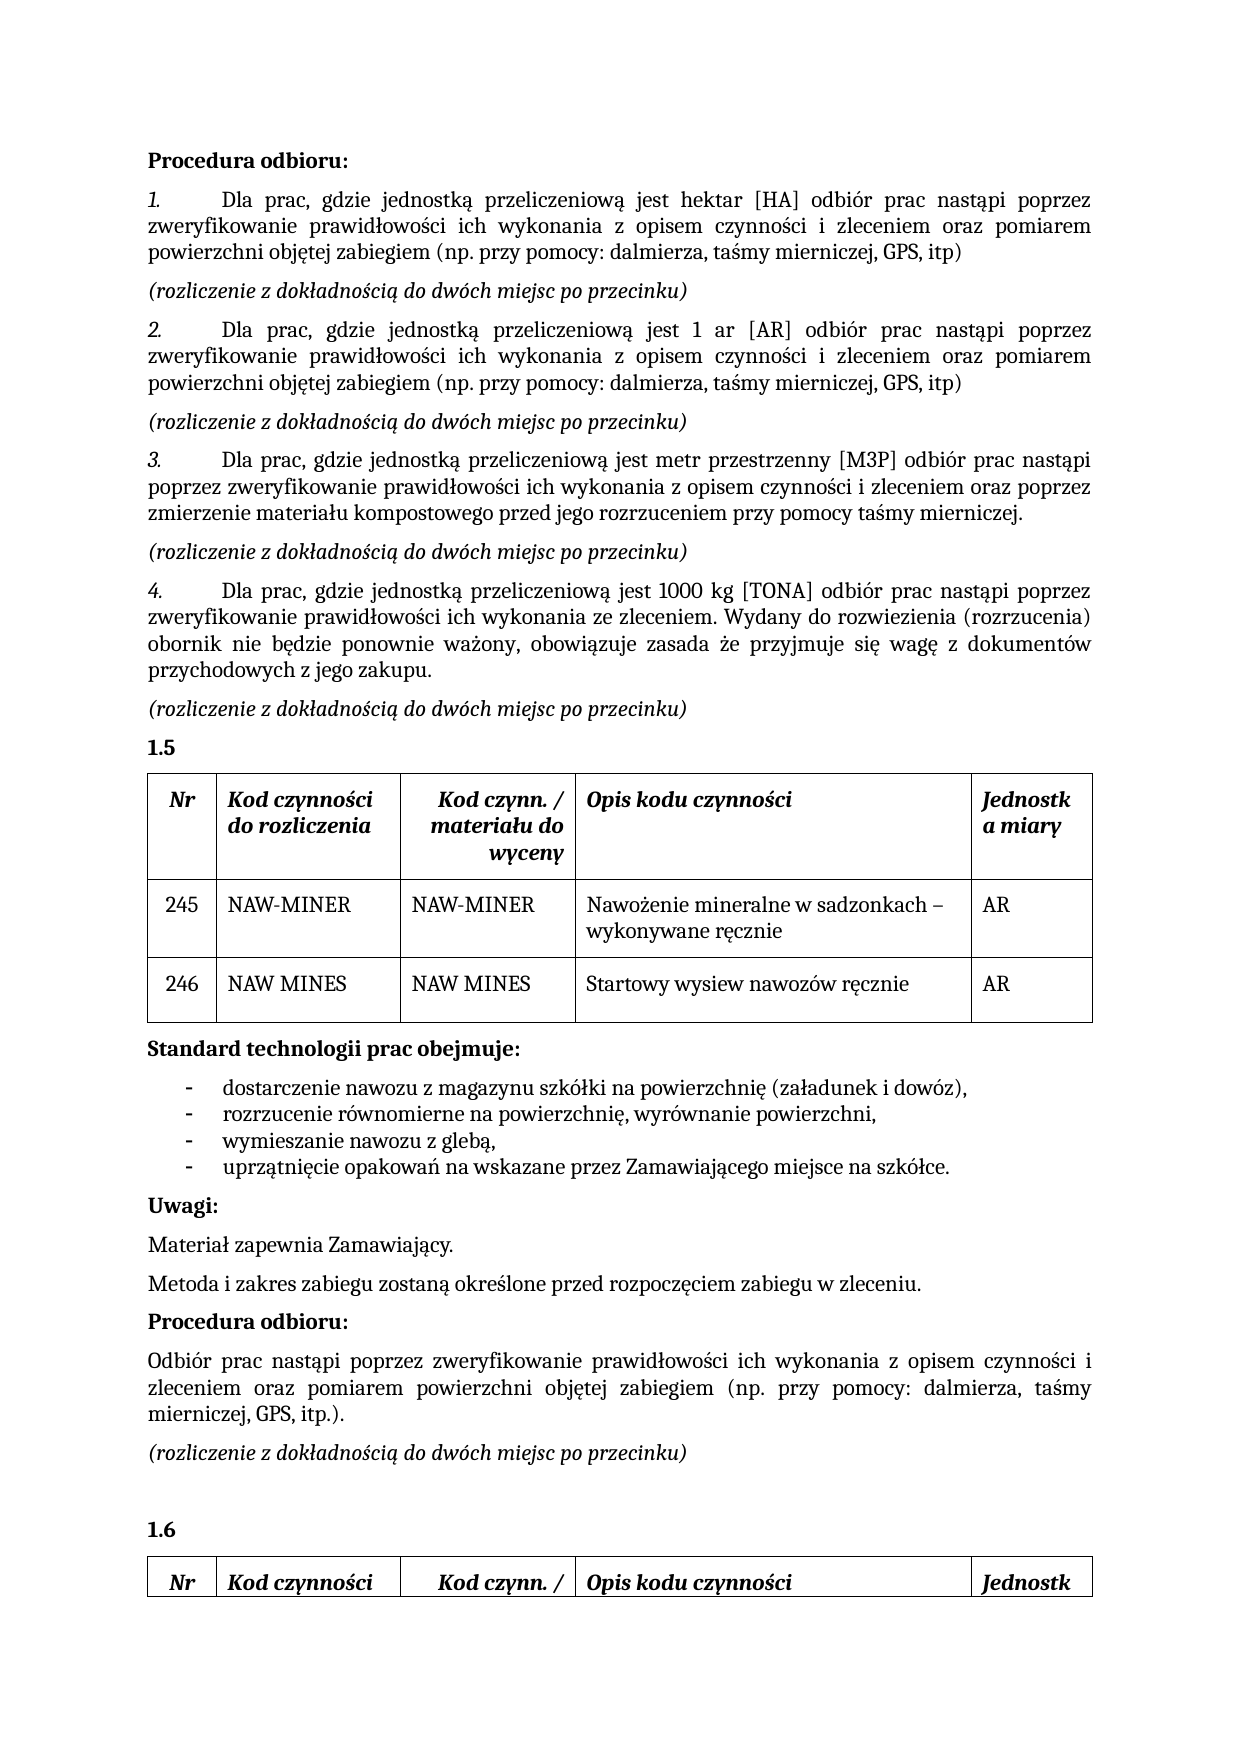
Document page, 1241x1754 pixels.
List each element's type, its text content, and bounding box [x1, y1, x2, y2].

text (rozliczenie z dokładnością do dwóch miejsc po przecinku) [148, 696, 1093, 722]
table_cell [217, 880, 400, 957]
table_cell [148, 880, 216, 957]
list Dla prac, gdzie jednostką przeliczeniową jest hektar [HA] odbiór prac nastąpi poprzez zweryfikowanie prawidłowości ich wykonania z opisem czynności i zleceniem oraz pomiarem powierzchni objętej zabiegiem (np. przy pomocy: dalmierza, taśmy mierniczej, GPS, itp) [148, 186, 1093, 266]
text (rozliczenie z dokładnością do dwóch miejsc po przecinku) [148, 408, 1093, 435]
text Procedura odbioru: [148, 148, 1093, 174]
list uprzątnięcie opakowań na wskazane przez Zamawiającego miejsce na szkółce. [185, 1154, 1093, 1180]
list Dla prac, gdzie jednostką przeliczeniową jest metr przestrzenny [M3P] odbiór prac nastąpi poprzez zweryfikowanie prawidłowości ich wykonania z opisem czynności i zleceniem oraz poprzez zmierzenie materiału kompostowego przed jego rozrzuceniem przy pomocy taśmy mierniczej. [148, 447, 1093, 526]
text Odbiór prac nastąpi poprzez zweryfikowanie prawidłowości ich wykonania z opisem czynności i zleceniem oraz pomiarem powierzchni objętej zabiegiem (np. przy pomocy: dalmierza, taśmy mierniczej, GPS, itp.). [148, 1348, 1093, 1427]
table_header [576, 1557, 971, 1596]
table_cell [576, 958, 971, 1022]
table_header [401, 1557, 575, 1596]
text (rozliczenie z dokładnością do dwóch miejsc po przecinku) [148, 1439, 1093, 1466]
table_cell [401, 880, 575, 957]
text (rozliczenie z dokładnością do dwóch miejsc po przecinku) [148, 539, 1093, 565]
list Dla prac, gdzie jednostką przeliczeniową jest 1 ar [AR] odbiór prac nastąpi poprzez zweryfikowanie prawidłowości ich wykonania z opisem czynności i zleceniem oraz pomiarem powierzchni objętej zabiegiem (np. przy pomocy: dalmierza, taśmy mierniczej, GPS, itp) [148, 317, 1093, 396]
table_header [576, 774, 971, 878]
text Uwagi: [148, 1193, 1093, 1219]
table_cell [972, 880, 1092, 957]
text 1.5 [148, 734, 1093, 761]
text Materiał zapewnia Zamawiający. [148, 1231, 1093, 1258]
list wymieszanie nawozu z glebą, [185, 1127, 1093, 1154]
list dostarczenie nawozu z magazynu szkółki na powierzchnię (załadunek i dowóz), [185, 1075, 1093, 1101]
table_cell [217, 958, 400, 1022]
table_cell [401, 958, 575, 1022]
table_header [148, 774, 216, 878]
text Standard technologii prac obejmuje: [148, 1036, 1093, 1062]
list Dla prac, gdzie jednostką przeliczeniową jest 1000 kg [TONA] odbiór prac nastąpi poprzez zweryfikowanie prawidłowości ich wykonania ze zleceniem. Wydany do rozwiezienia (rozrzucenia) obornik nie będzie ponownie ważony, obowiązuje zasada że przyjmuje się wagę z dokumentów przychodowych z jego zakupu. [148, 578, 1093, 683]
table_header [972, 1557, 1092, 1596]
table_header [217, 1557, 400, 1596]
text 1.6 [148, 1517, 1093, 1544]
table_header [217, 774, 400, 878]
text (rozliczenie z dokładnością do dwóch miejsc po przecinku) [148, 278, 1093, 304]
text Procedura odbioru: [148, 1309, 1093, 1336]
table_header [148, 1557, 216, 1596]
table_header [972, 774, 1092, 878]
text Metoda i zakres zabiegu zostaną określone przed rozpoczęciem zabiegu w zleceniu. [148, 1270, 1093, 1297]
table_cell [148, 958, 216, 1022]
list rozrzucenie równomierne na powierzchnię, wyrównanie powierzchni, [185, 1101, 1093, 1127]
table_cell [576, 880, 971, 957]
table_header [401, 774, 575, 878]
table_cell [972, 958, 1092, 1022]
